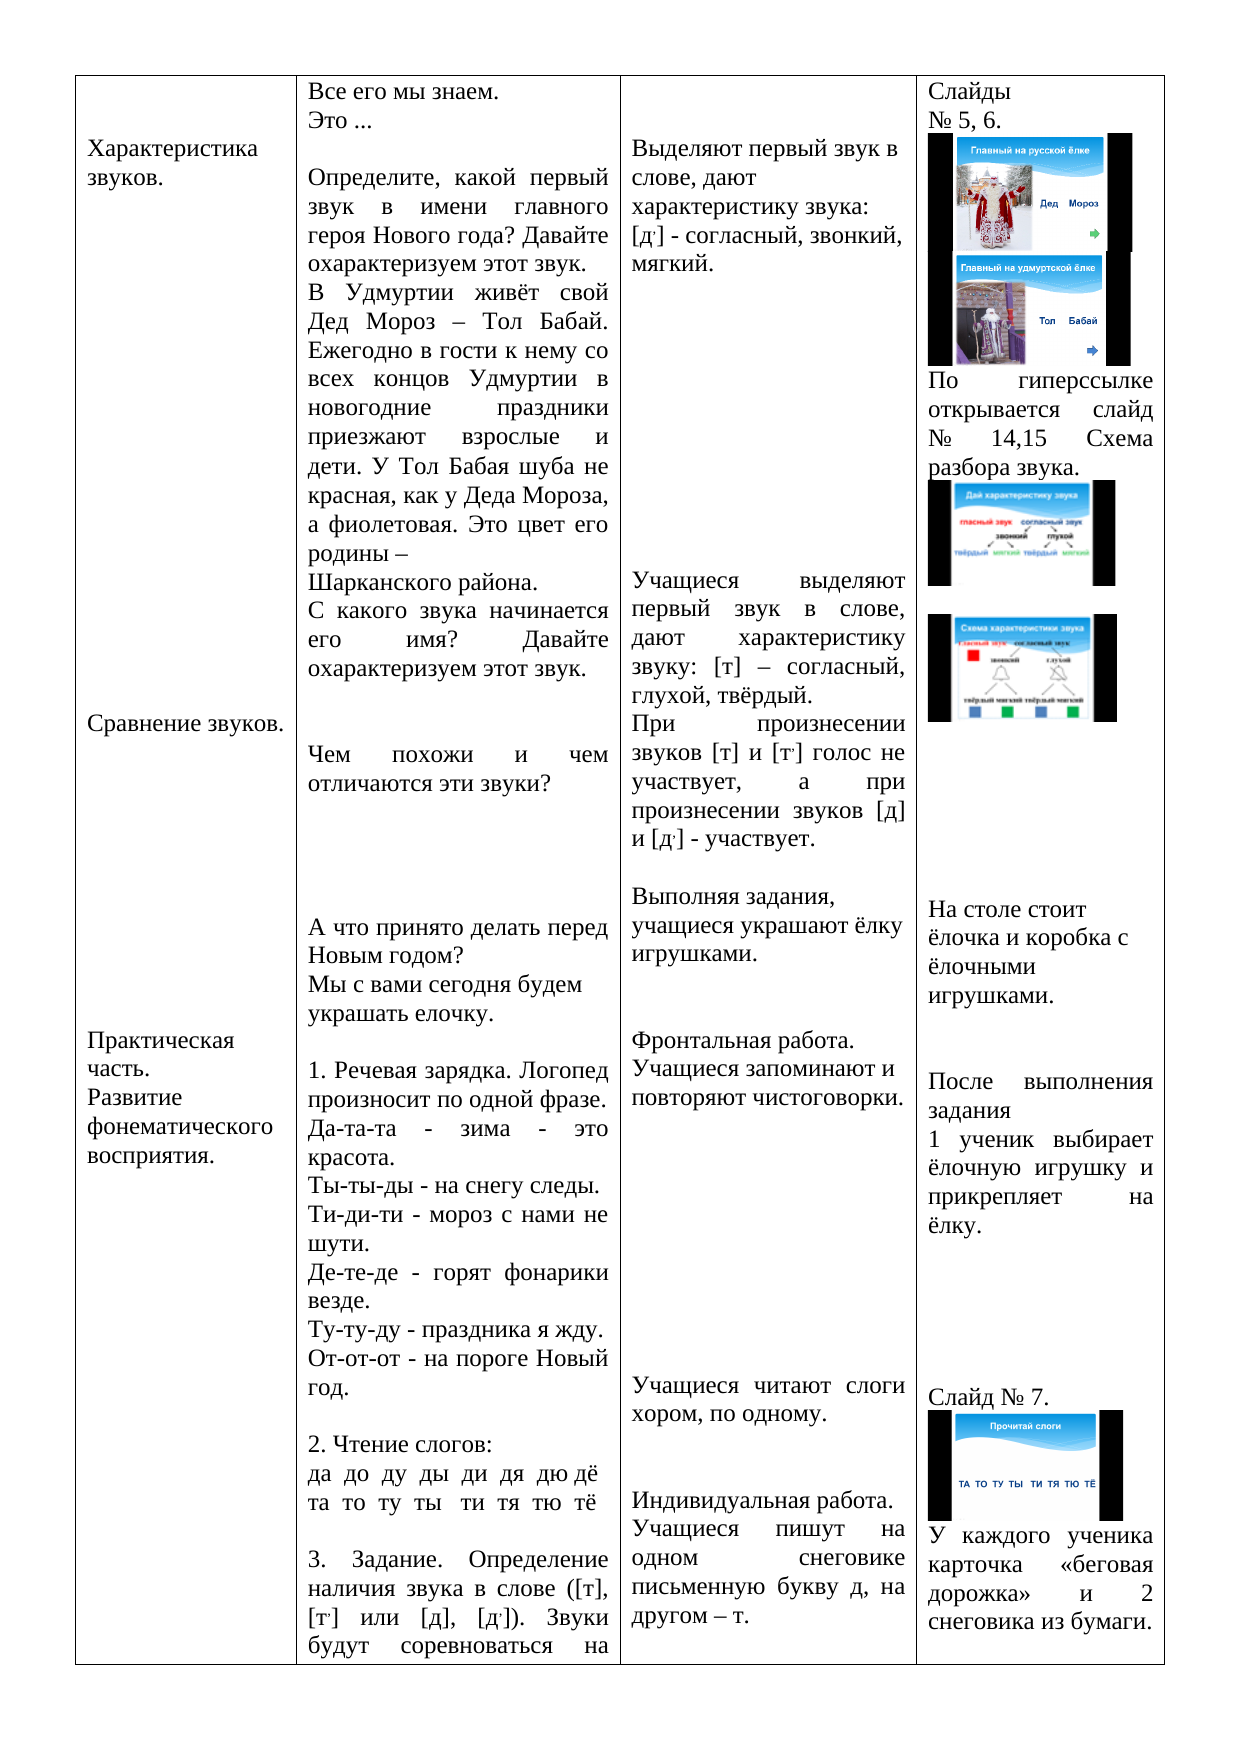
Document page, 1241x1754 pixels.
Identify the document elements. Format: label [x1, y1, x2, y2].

table_cell [297, 76, 620, 1664]
table_cell [621, 76, 916, 1664]
table_cell [76, 76, 296, 1664]
picture [927, 133, 1133, 366]
picture [927, 614, 1117, 722]
table_cell [917, 76, 1164, 1664]
picture [927, 1410, 1124, 1521]
picture [927, 480, 1116, 586]
